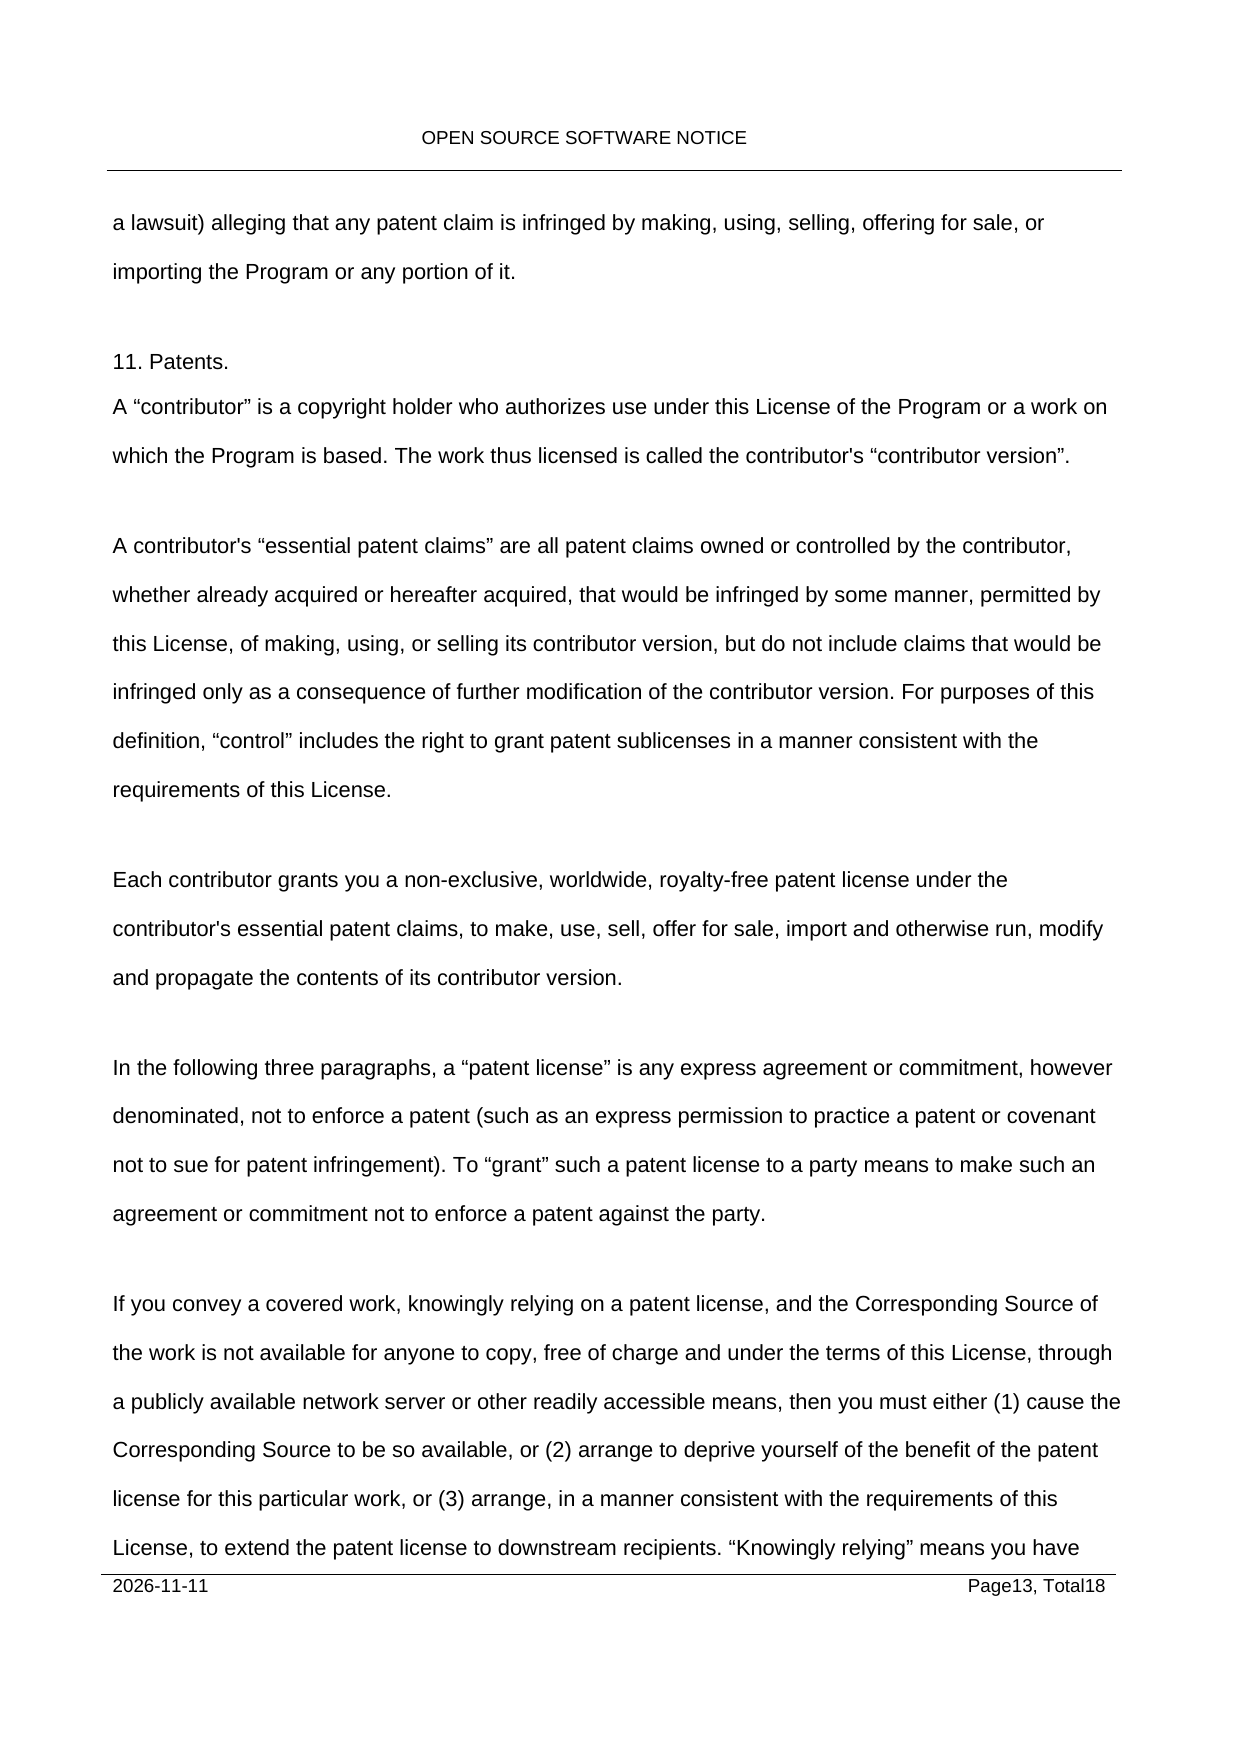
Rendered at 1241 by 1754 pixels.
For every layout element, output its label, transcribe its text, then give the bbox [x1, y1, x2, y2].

text A contributor's “essential patent claims” are all patent claims owned or controlled by the contributor, whether already acquired or hereafter acquired, that would be infringed by some manner, permitted by this License, of making, using, or selling its contributor version, but do not include claims that would be infringed only as a consequence of further modification of the contributor version. For purposes of this definition, “control” includes the right to grant patent sublicenses in a manner consistent with the requirements of this License. [112, 529, 1128, 806]
text Each contributor grants you a non-exclusive, worldwide, royalty-free patent license under the contributor's essential patent claims, to make, use, sell, offer for sale, import and otherwise run, modify and propagate the contents of its contributor version. [112, 863, 1128, 993]
text A “contributor” is a copyright holder who authorizes use under this License of the Program or a work on which the Program is based. The work thus licensed is called the contributor's “contributor version”. [112, 390, 1128, 472]
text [112, 1287, 1128, 1564]
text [112, 206, 1128, 288]
text In the following three paragraphs, a “patent license” is any express agreement or commitment, however denominated, not to enforce a patent (such as an express permission to practice a patent or covenant not to sue for patent infringement). To “grant” such a patent license to a party means to make such an agreement or commitment not to enforce a patent against the party. [112, 1051, 1128, 1230]
text 11. Patents. [112, 345, 1128, 378]
